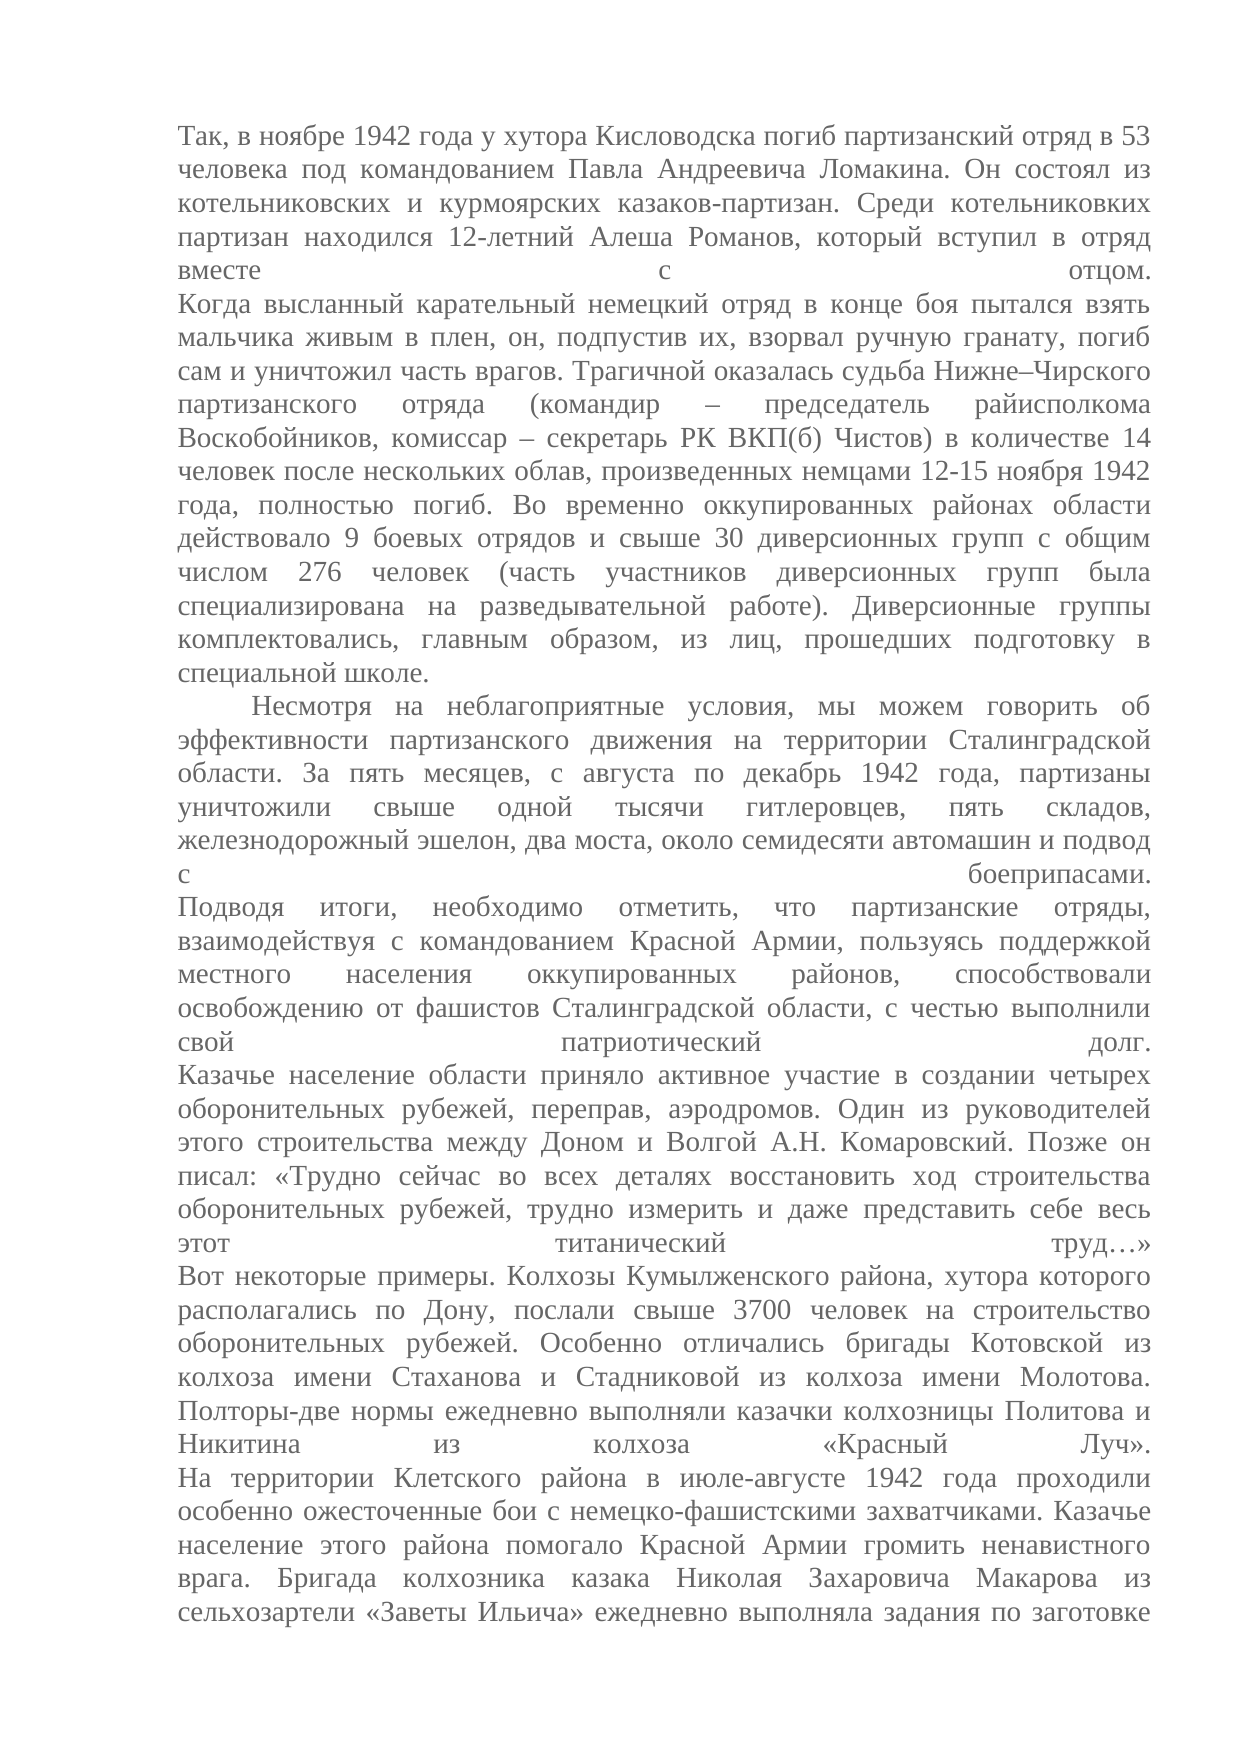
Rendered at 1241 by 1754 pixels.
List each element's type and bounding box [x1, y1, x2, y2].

text [177, 118, 1152, 688]
text [177, 688, 1152, 1627]
